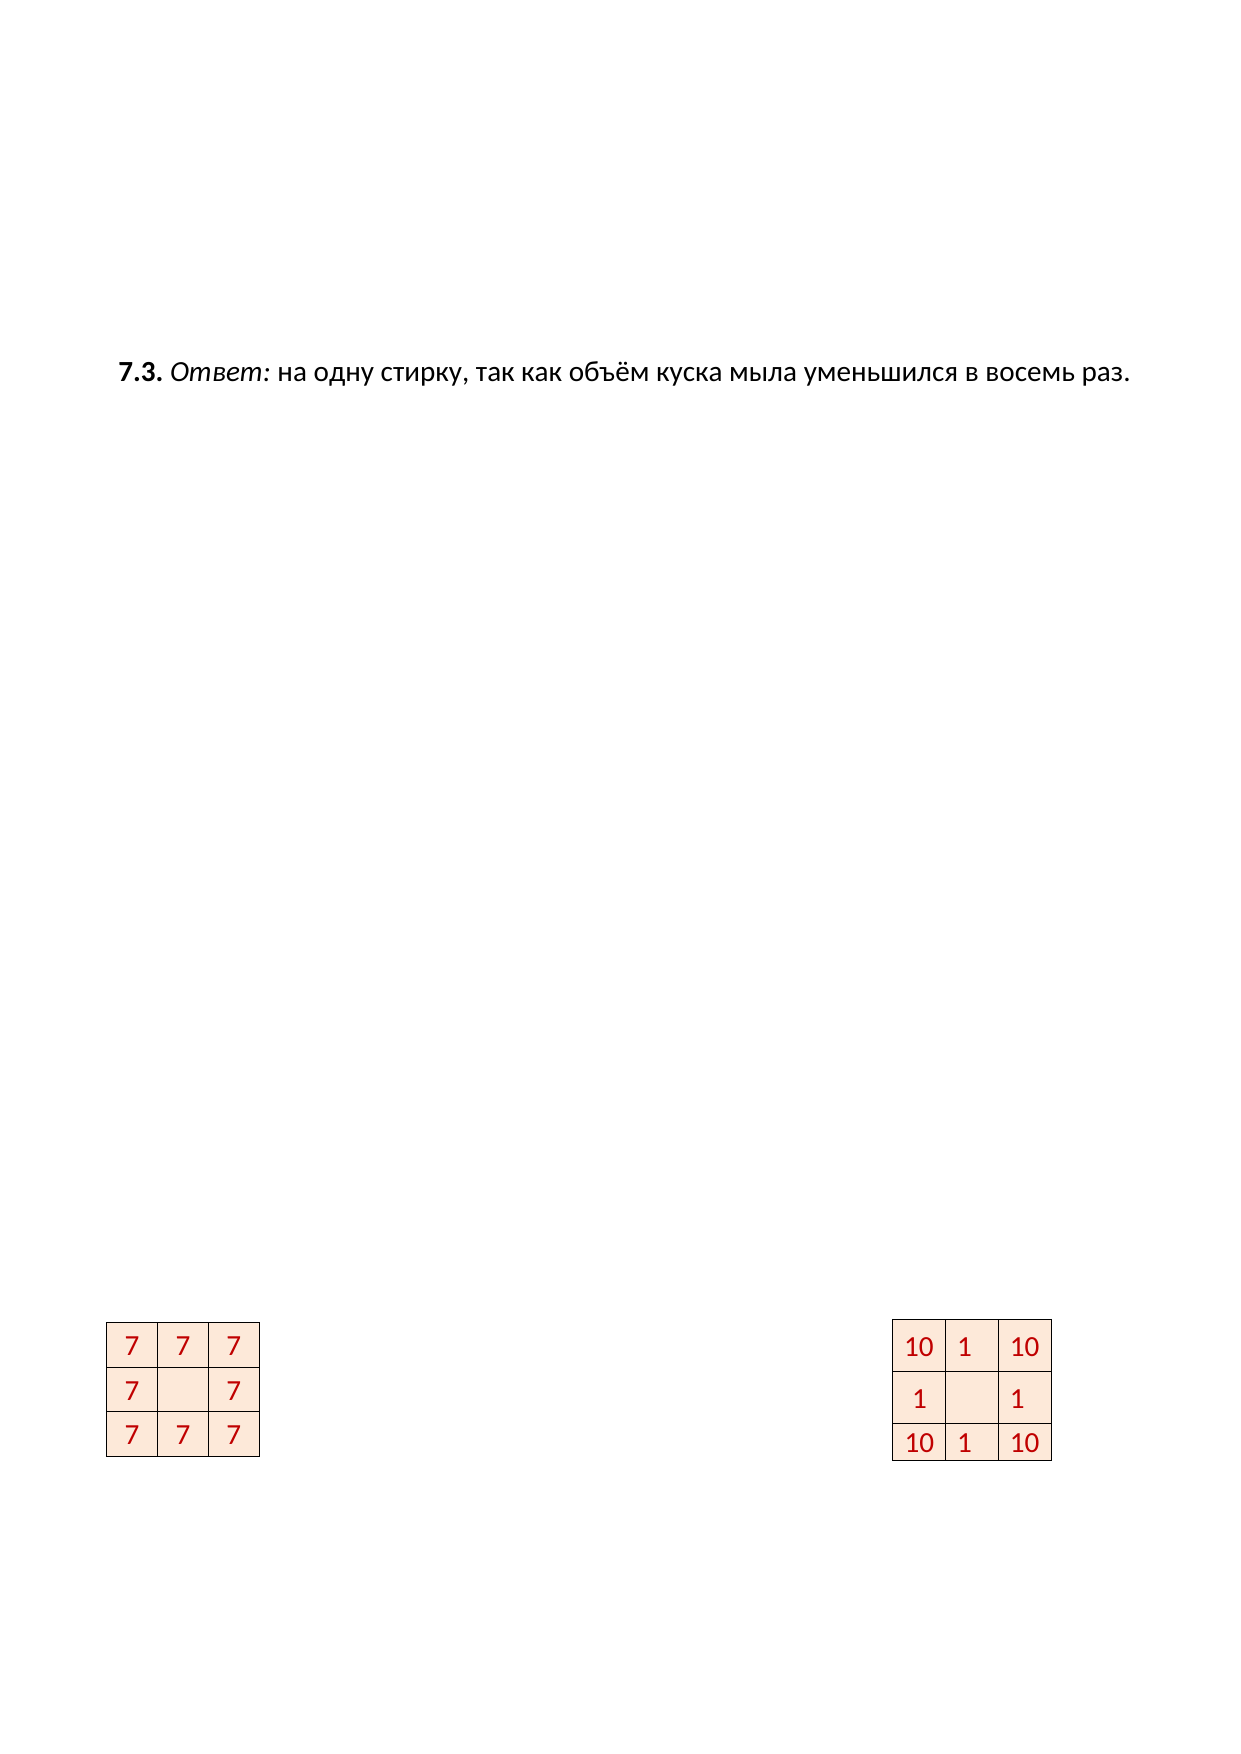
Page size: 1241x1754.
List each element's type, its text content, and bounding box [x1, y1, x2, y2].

table_header 10 [999, 1320, 1051, 1371]
table_cell 1 [946, 1424, 998, 1460]
table_header 7 [107, 1323, 157, 1367]
table_cell [158, 1368, 208, 1411]
table_cell 10 [893, 1424, 945, 1460]
table_header 1 [946, 1320, 998, 1371]
table_cell 7 [107, 1368, 157, 1411]
table_cell 7 [158, 1412, 208, 1456]
table_cell 10 [999, 1424, 1051, 1460]
table_header 10 [893, 1320, 945, 1371]
table_cell 7 [209, 1412, 259, 1456]
table_cell 1 [893, 1372, 945, 1423]
table_cell 1 [999, 1372, 1051, 1423]
table_header 7 [158, 1323, 208, 1367]
table_cell 7 [209, 1368, 259, 1411]
table_header 7 [209, 1323, 259, 1367]
text 7.3. Ответ: на одну стирку, так как объём куска мыла уменьшился в восемь раз. [118, 353, 1152, 389]
table_cell [946, 1372, 998, 1423]
table_cell 7 [107, 1412, 157, 1456]
